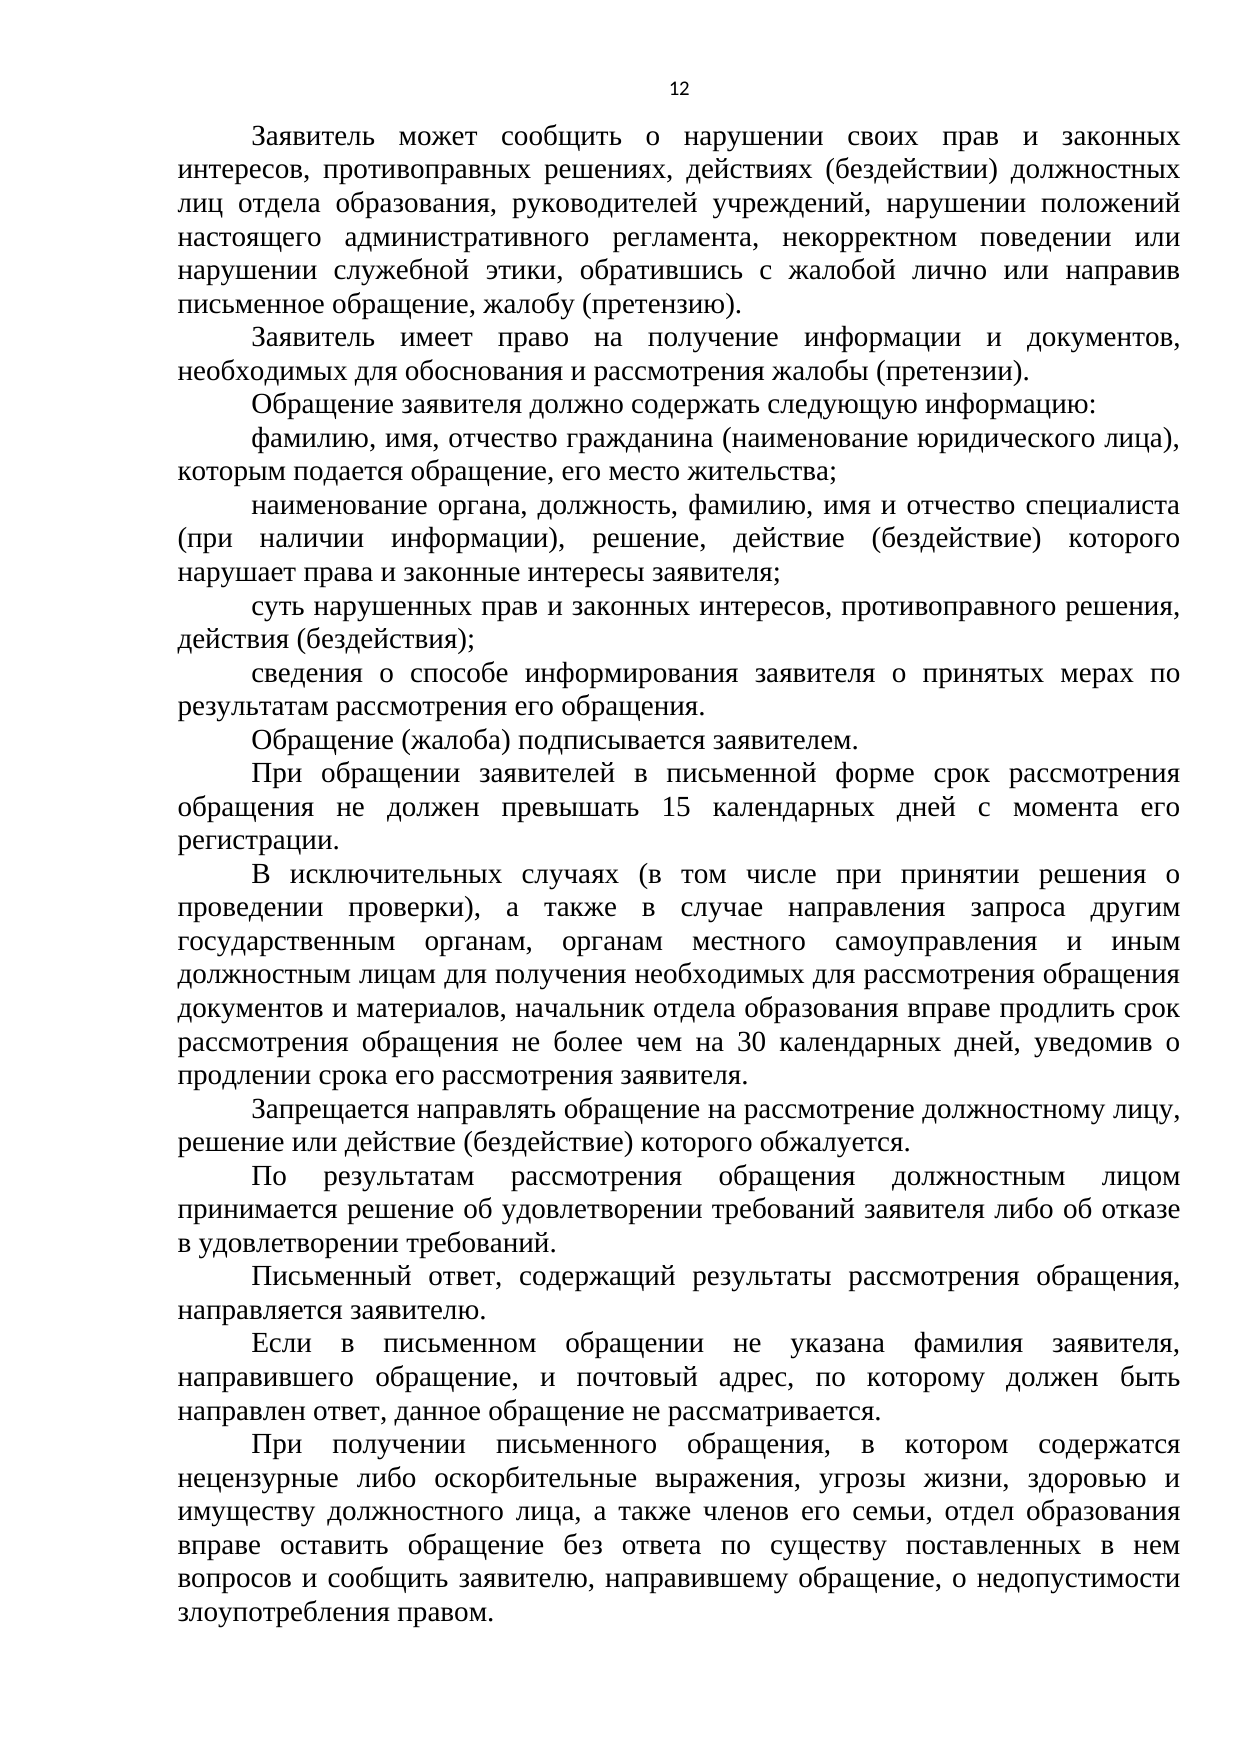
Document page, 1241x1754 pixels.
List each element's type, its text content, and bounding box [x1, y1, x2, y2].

text Заявитель имеет право на получение информации и документов, необходимых для обоснования и рассмотрения жалобы (претензии). [177, 319, 1181, 386]
text Заявитель может сообщить о нарушении своих прав и законных интересов, противоправных решениях, действиях (бездействии) должностных лиц отдела образования, руководителей учреждений, нарушении положений настоящего административного регламента, некорректном поведении или нарушении служебной этики, обратившись с жалобой лично или направив письменное обращение, жалобу (претензию). [177, 118, 1181, 319]
text суть нарушенных прав и законных интересов, противоправного решения, действия (бездействия); [177, 588, 1181, 655]
text При обращении заявителей в письменной форме срок рассмотрения обращения не должен превышать 15 календарных дней с момента его регистрации. [177, 755, 1181, 856]
text Письменный ответ, содержащий результаты рассмотрения обращения, направляется заявителю. [177, 1258, 1181, 1326]
text Если в письменном обращении не указана фамилия заявителя, направившего обращение, и почтовый адрес, по которому должен быть направлен ответ, данное обращение не рассматривается. [177, 1326, 1181, 1426]
text При получении письменного обращения, в котором содержатся нецензурные либо оскорбительные выражения, угрозы жизни, здоровью и имуществу должностного лица, а также членов его семьи, отдел образования вправе оставить обращение без ответа по существу поставленных в нем вопросов и сообщить заявителю, направившему обращение, о недопустимости злоупотребления правом. [177, 1426, 1181, 1627]
text В исключительных случаях (в том числе при принятии решения о проведении проверки), а также в случае направления запроса другим государственным органам, органам местного самоуправления и иным должностным лицам для получения необходимых для рассмотрения обращения документов и материалов, начальник отдела образования вправе продлить срок рассмотрения обращения не более чем на 30 календарных дней, уведомив о продлении срока его рассмотрения заявителя. [177, 856, 1181, 1091]
text По результатам рассмотрения обращения должностным лицом принимается решение об удовлетворении требований заявителя либо об отказе в удовлетворении требований. [177, 1158, 1181, 1258]
text сведения о способе информирования заявителя о принятых мерах по результатам рассмотрения его обращения. [177, 655, 1181, 722]
text Запрещается направлять обращение на рассмотрение должностному лицу, решение или действие (бездействие) которого обжалуется. [177, 1091, 1181, 1158]
text Обращение (жалоба) подписывается заявителем. [177, 722, 1181, 755]
text Обращение заявителя должно содержать следующую информацию: [177, 386, 1181, 420]
text фамилию, имя, отчество гражданина (наименование юридического лица), которым подается обращение, его место жительства; [177, 420, 1181, 487]
text наименование органа, должность, фамилию, имя и отчество специалиста (при наличии информации), решение, действие (бездействие) которого нарушает права и законные интересы заявителя; [177, 487, 1181, 588]
